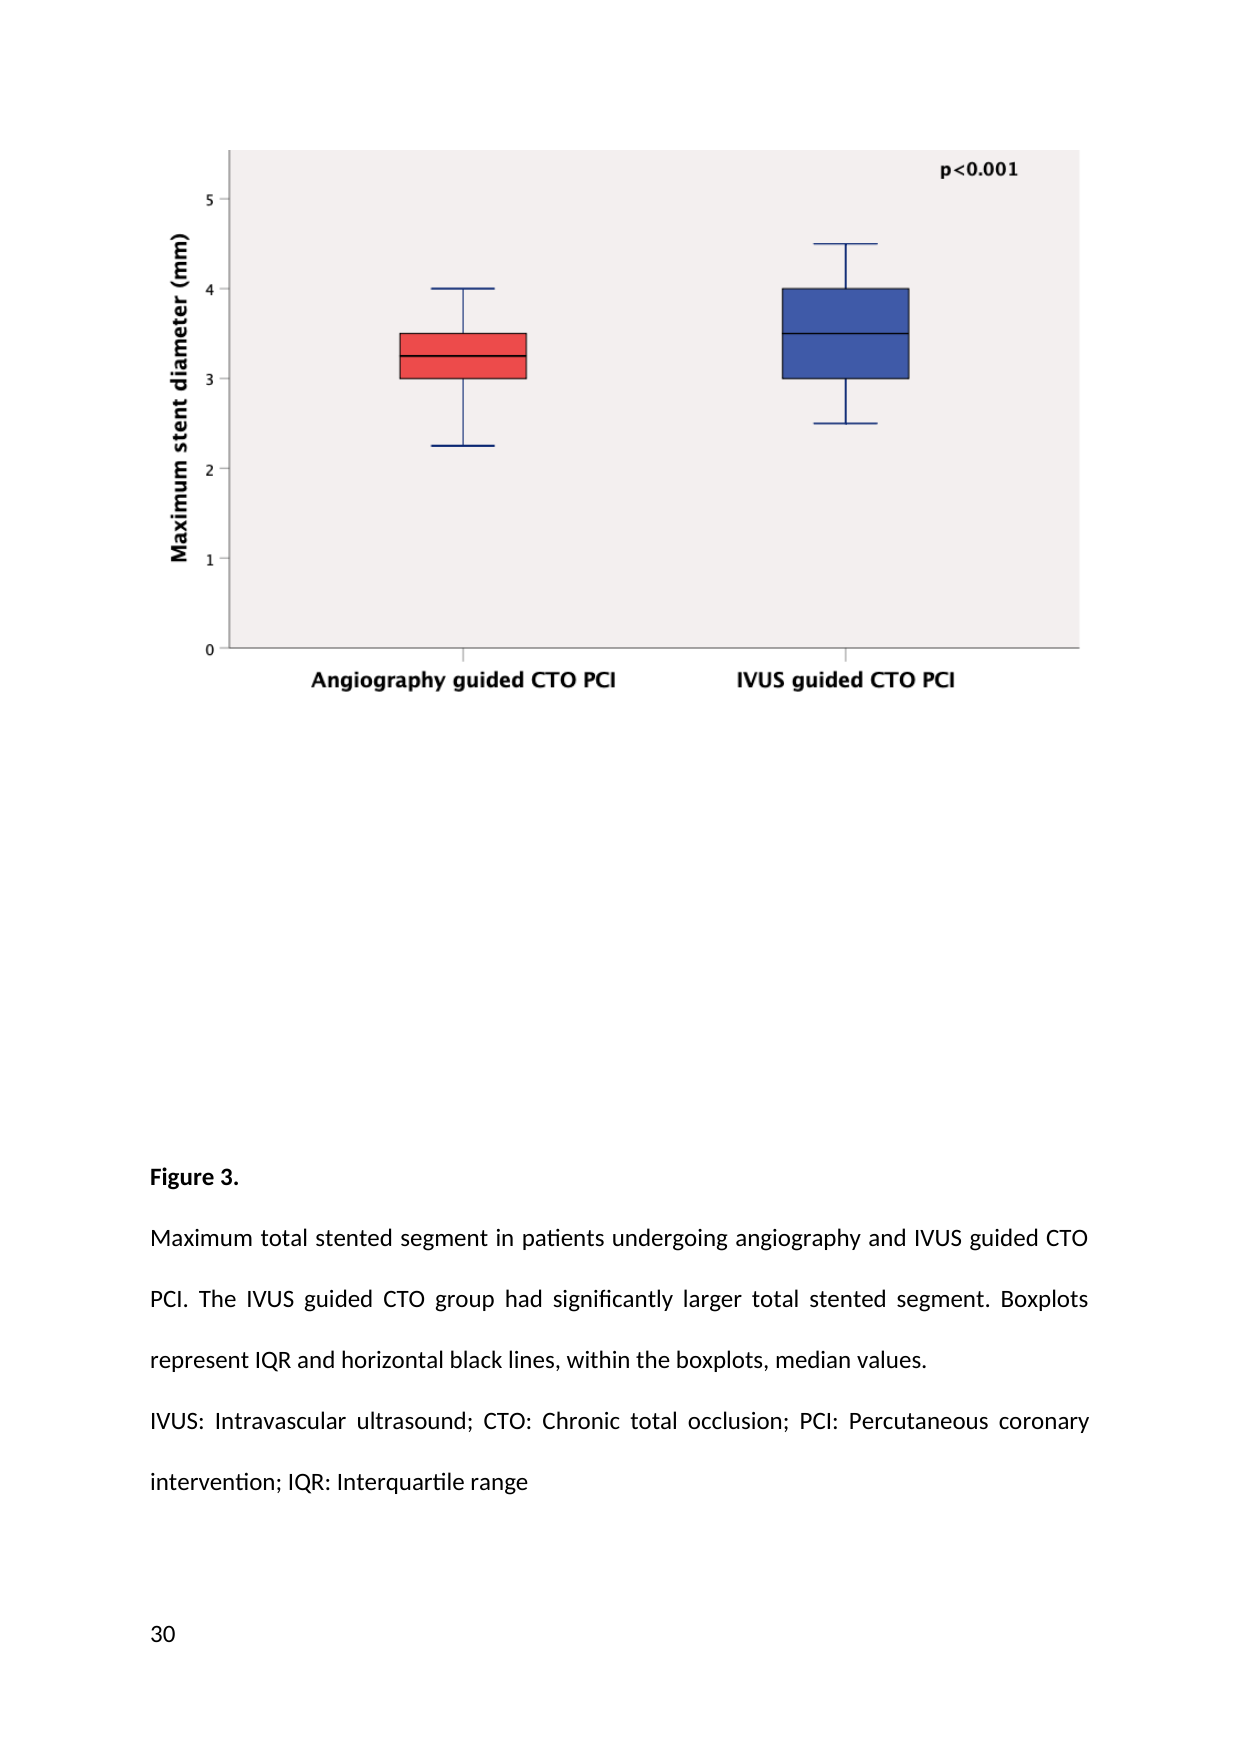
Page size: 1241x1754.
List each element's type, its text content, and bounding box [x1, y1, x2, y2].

picture [150, 150, 1090, 704]
text Figure 3. [150, 1161, 1090, 1191]
text IVUS: Intravascular ultrasound; CTO: Chronic total occlusion; PCI: Percutaneous coronary intervention; IQR: Interquartile range [150, 1405, 1090, 1497]
text Maximum total stented segment in patients undergoing angiography and IVUS guided CTO PCI. The IVUS guided CTO group had significantly larger total stented segment. Boxplots represent IQR and horizontal black lines, within the boxplots, median values. [150, 1222, 1090, 1374]
